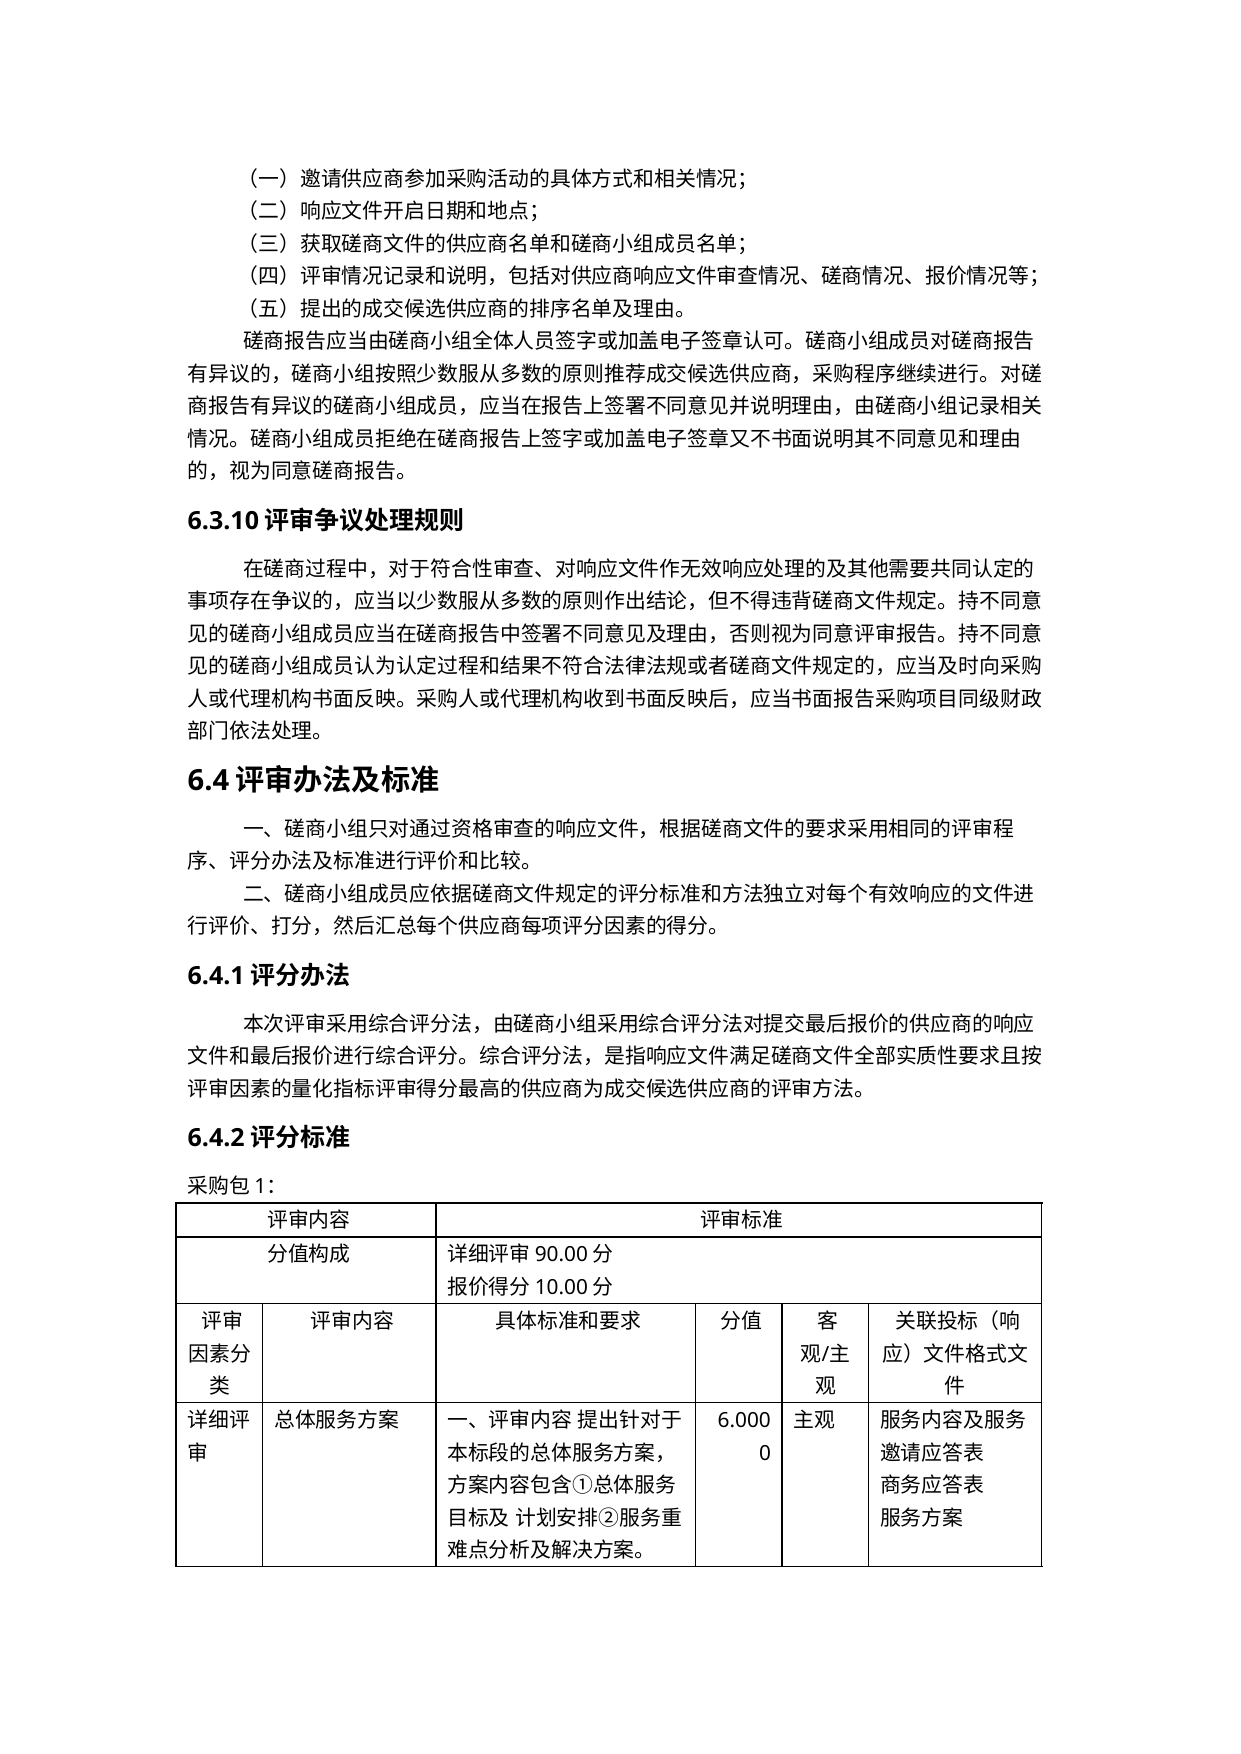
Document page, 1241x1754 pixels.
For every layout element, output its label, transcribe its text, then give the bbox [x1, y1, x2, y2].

table_cell 客观/主观 [783, 1304, 868, 1402]
table_cell 分值 [696, 1304, 781, 1402]
text 磋商报告应当由磋商小组全体人员签字或加盖电子签章认可。磋商小组成员对磋商报告有异议的，磋商小组按照少数服从多数的原则推荐成交候选供应商，采购程序继续进行。对磋商报告有异议的磋商小组成员，应当在报告上签署不同意见并说明理由，由磋商小组记录相关情况。磋商小组成员拒绝在磋商报告上签字或加盖电子签章又不书面说明其不同意见和理由的，视为同意磋商报告。 [187, 324, 1053, 487]
text 采购包1： [187, 1169, 1053, 1202]
text 6.4.1评分办法 [187, 942, 1053, 1007]
text 本次评审采用综合评分法，由磋商小组采用综合评分法对提交最后报价的供应商的响应文件和最后报价进行综合评分。综合评分法，是指响应文件满足磋商文件全部实质性要求且按评审因素的量化指标评审得分最高的供应商为成交候选供应商的评审方法。 [187, 1007, 1053, 1104]
text 一、磋商小组只对通过资格审查的响应文件，根据磋商文件的要求采用相同的评审程序、评分办法及标准进行评价和比较。 [187, 812, 1053, 877]
table_cell 6.0000 [696, 1403, 781, 1566]
text （一）邀请供应商参加采购活动的具体方式和相关情况； [187, 162, 1053, 194]
text （四）评审情况记录和说明，包括对供应商响应文件审查情况、磋商情况、报价情况等； [187, 259, 1053, 292]
table_cell 具体标准和要求 [437, 1304, 695, 1402]
text （五）提出的成交候选供应商的排序名单及理由。 [187, 292, 1053, 324]
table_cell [437, 1403, 695, 1566]
text 6.3.10评审争议处理规则 [187, 487, 1053, 552]
table_cell 评审内容 [263, 1304, 435, 1402]
table_cell 分值构成 [177, 1238, 435, 1303]
table_cell 总体服务方案 [263, 1403, 435, 1566]
table_cell 主观 [783, 1403, 868, 1566]
table_cell 评审因素分类 [177, 1304, 262, 1402]
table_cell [869, 1403, 1041, 1566]
table_header 评审标准 [437, 1204, 1041, 1236]
table_cell 关联投标（响应）文件格式文件 [869, 1304, 1041, 1402]
text （二）响应文件开启日期和地点； [187, 194, 1053, 227]
table_header 评审内容 [177, 1204, 435, 1236]
text 6.4.2评分标准 [187, 1104, 1053, 1169]
text （三）获取磋商文件的供应商名单和磋商小组成员名单； [187, 227, 1053, 259]
text 6.4评审办法及标准 [187, 747, 1053, 812]
text 在磋商过程中，对于符合性审查、对响应文件作无效响应处理的及其他需要共同认定的事项存在争议的，应当以少数服从多数的原则作出结论，但不得违背磋商文件规定。持不同意见的磋商小组成员应当在磋商报告中签署不同意见及理由，否则视为同意评审报告。持不同意见的磋商小组成员认为认定过程和结果不符合法律法规或者磋商文件规定的，应当及时向采购人或代理机构书面反映。采购人或代理机构收到书面反映后，应当书面报告采购项目同级财政部门依法处理。 [187, 552, 1053, 747]
table_cell 详细评审 [177, 1403, 262, 1566]
text 二、磋商小组成员应依据磋商文件规定的评分标准和方法独立对每个有效响应的文件进行评价、打分，然后汇总每个供应商每项评分因素的得分。 [187, 877, 1053, 942]
table_cell 详细评审90.00分 报价得分10.00分 [437, 1238, 1041, 1303]
